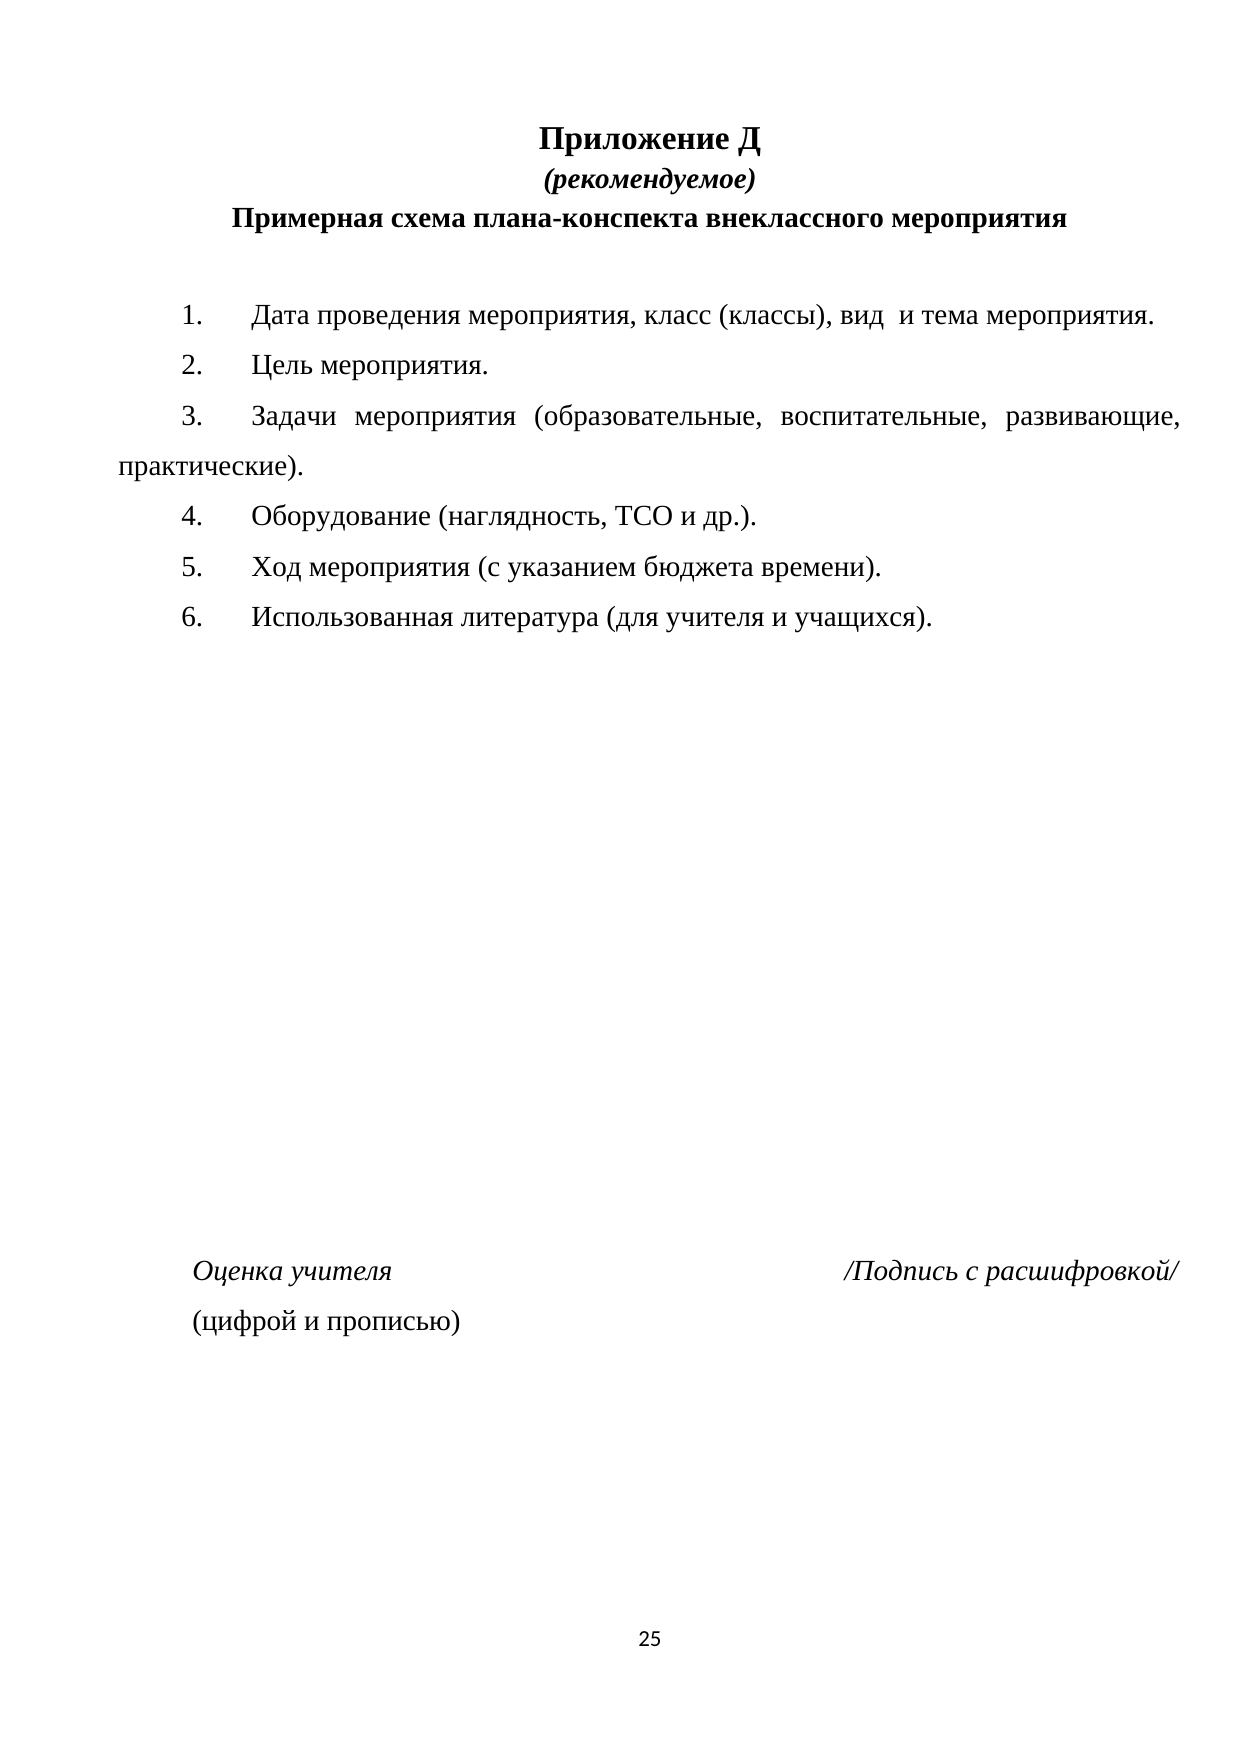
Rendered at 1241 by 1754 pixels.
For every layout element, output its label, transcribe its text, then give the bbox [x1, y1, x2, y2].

list Цель мероприятия. [118, 347, 1181, 381]
list Использованная литература (для учителя и учащихся). [192, 599, 1181, 633]
text Оценка учителя /Подпись с расшифровкой/ [118, 1253, 1181, 1287]
text (цифрой и прописью) [118, 1303, 1181, 1337]
list Оборудование (наглядность, ТСО и др.). [192, 498, 1181, 532]
list Задачи мероприятия (образовательные, воспитательные, развивающие, практические). [118, 398, 1181, 482]
list Дата проведения мероприятия, класс (классы), вид и тема мероприятия. [118, 297, 1181, 331]
subtitle Приложение Д (рекомендуемое) Примерная схема плана-конспекта внеклассного мероприятия [118, 118, 1181, 233]
list Ход мероприятия (с указанием бюджета времени). [192, 549, 1181, 582]
